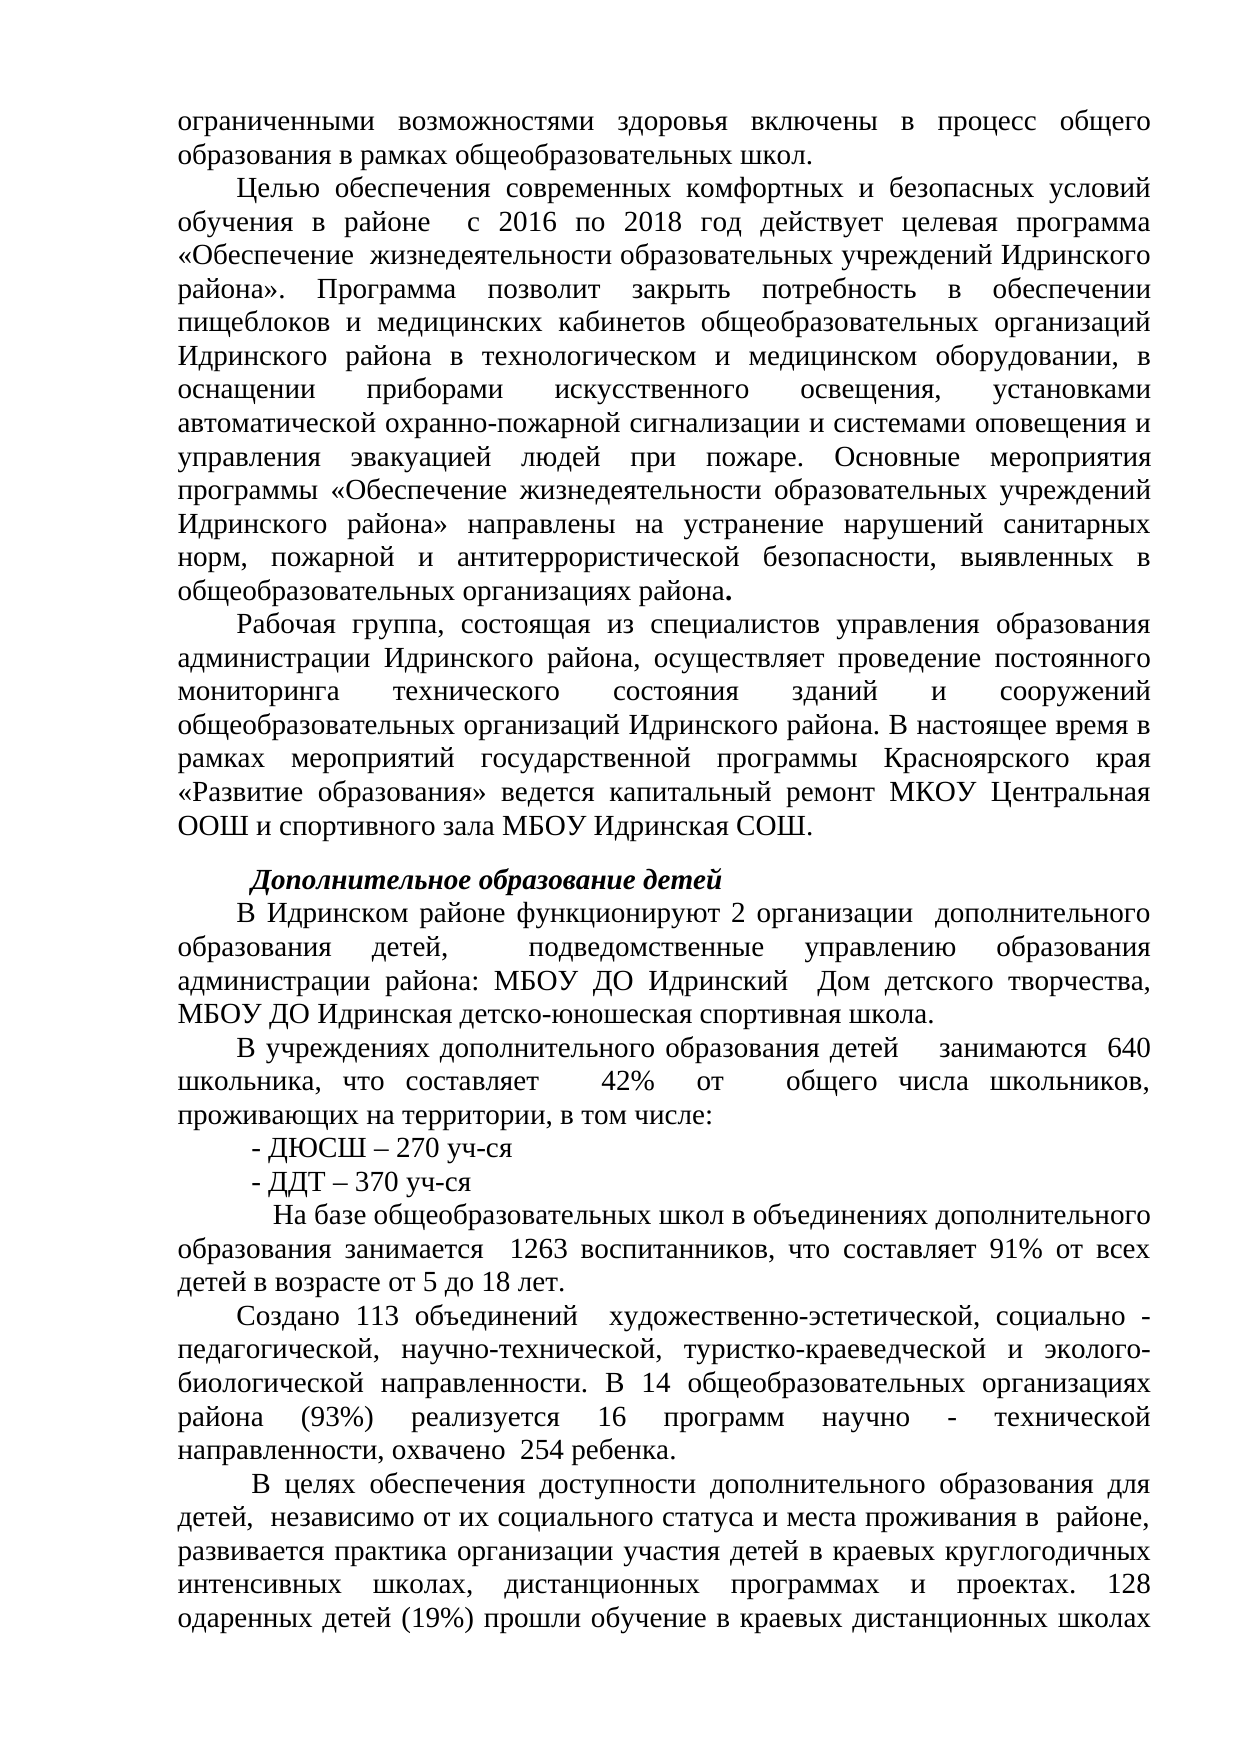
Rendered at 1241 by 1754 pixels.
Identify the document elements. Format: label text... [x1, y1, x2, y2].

title Целью обеспечения современных комфортных и безопасных условий обучения в районе с 2016 по 2018 год действует целевая программа «Обеспечение жизнедеятельности образовательных учреждений Идринского района». Программа позволит закрыть потребность в обеспечении пищеблоков и медицинских кабинетов общеобразовательных организаций Идринского района в технологическом и медицинском оборудовании, в оснащении приборами искусственного освещения, установками автоматической охранно-пожарной сигнализации и системами оповещения и управления эвакуацией людей при пожаре. Основные мероприятия программы «Обеспечение жизнедеятельности образовательных учреждений Идринского района» направлены на устранение нарушений санитарных норм, пожарной и антитеррористической безопасности, выявленных в общеобразовательных организациях района. [177, 170, 1152, 606]
text - ДДТ – 370 уч-ся [177, 1164, 1152, 1197]
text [177, 103, 1152, 170]
text Создано 113 объединений художественно-эстетической, социально - педагогической, научно-технической, туристко-краеведческой и эколого-биологической направленности. В 14 общеобразовательных организациях района (93%) реализуется 16 программ научно - технической направленности, охвачено 254 ребенка. [177, 1298, 1152, 1466]
title На базе общеобразовательных школ в объединениях дополнительного образования занимается 1263 воспитанников, что составляет 91% от всех детей в возрасте от 5 до 18 лет. [177, 1197, 1152, 1298]
text Дополнительное образование детей [177, 862, 1152, 896]
text Рабочая группа, состоящая из специалистов управления образования администрации Идринского района, осуществляет проведение постоянного мониторинга технического состояния зданий и сооружений общеобразовательных организаций Идринского района. В настоящее время в рамках мероприятий государственной программы Красноярского края «Развитие образования» ведется капитальный ремонт МКОУ Центральная ООШ и спортивного зала МБОУ Идринская СОШ. [177, 606, 1152, 841]
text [177, 1466, 1152, 1633]
text В Идринском районе функционируют 2 организации дополнительного образования детей, подведомственные управлению образования администрации района: МБОУ ДО Идринский Дом детского творчества, МБОУ ДО Идринская детско-юношеская спортивная школа. [177, 896, 1152, 1030]
text - ДЮСШ – 270 уч-ся [177, 1130, 1152, 1164]
text В учреждениях дополнительного образования детей занимаются 640 школьника, что составляет 42% от общего числа школьников, проживающих на территории, в том числе: [177, 1030, 1152, 1130]
